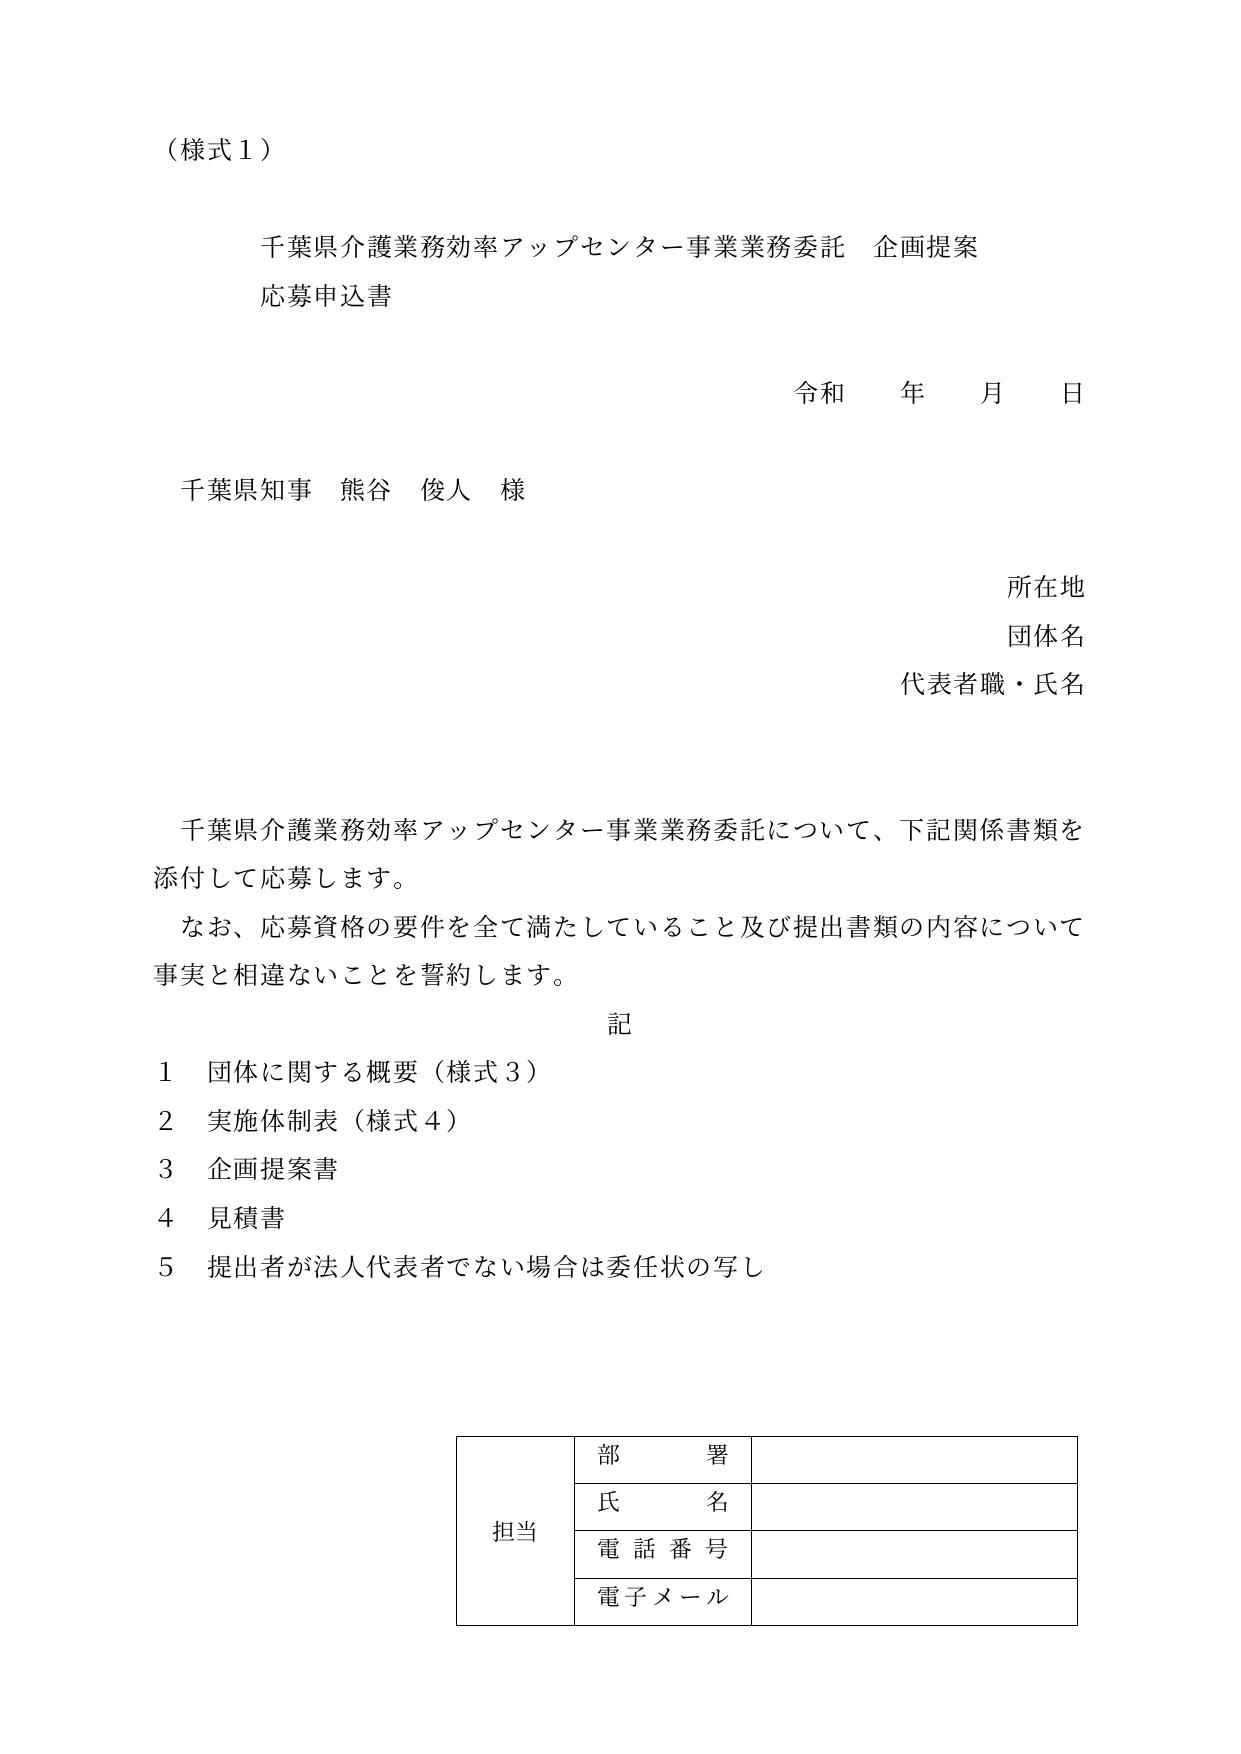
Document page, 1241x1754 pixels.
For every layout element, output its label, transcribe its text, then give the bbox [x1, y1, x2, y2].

text 千葉県知事 熊谷 俊人 様 [153, 464, 1087, 513]
subtitle 記 [153, 998, 1087, 1047]
text 令和 年 月 日 [153, 367, 1087, 416]
text 千葉県介護業務効率アップセンター事業業務委託 企画提案 [153, 222, 1087, 270]
text 団体名 [153, 610, 1087, 658]
text 千葉県介護業務効率アップセンター事業業務委託について、下記関係書類を添付して応募します。 [153, 804, 1087, 901]
table_cell [752, 1484, 1077, 1530]
text 所在地 [153, 561, 1087, 610]
table_header [752, 1437, 1077, 1483]
table_cell [752, 1579, 1077, 1625]
text ２ 実施体制表（様式４） [153, 1095, 1087, 1144]
text ３ 企画提案書 [153, 1144, 1087, 1192]
text ５ 提出者が法人代表者でない場合は委任状の写し [153, 1241, 1087, 1289]
text 応募申込書 [153, 270, 1087, 319]
text 代表者職・氏名 [153, 658, 1087, 707]
table_cell 電話番号 [575, 1531, 751, 1577]
text ４ 見積書 [153, 1192, 1087, 1241]
table_cell 氏名 [575, 1484, 751, 1530]
table_cell 電子メール [575, 1579, 751, 1625]
table_header 部署 [575, 1437, 751, 1483]
table_cell [752, 1531, 1077, 1577]
text なお、応募資格の要件を全て満たしていること及び提出書類の内容について事実と相違ないことを誓約します。 [153, 901, 1087, 998]
text １ 団体に関する概要（様式３） [153, 1047, 1087, 1095]
table_header 担当 [457, 1437, 574, 1625]
text （様式１） [153, 124, 1087, 173]
